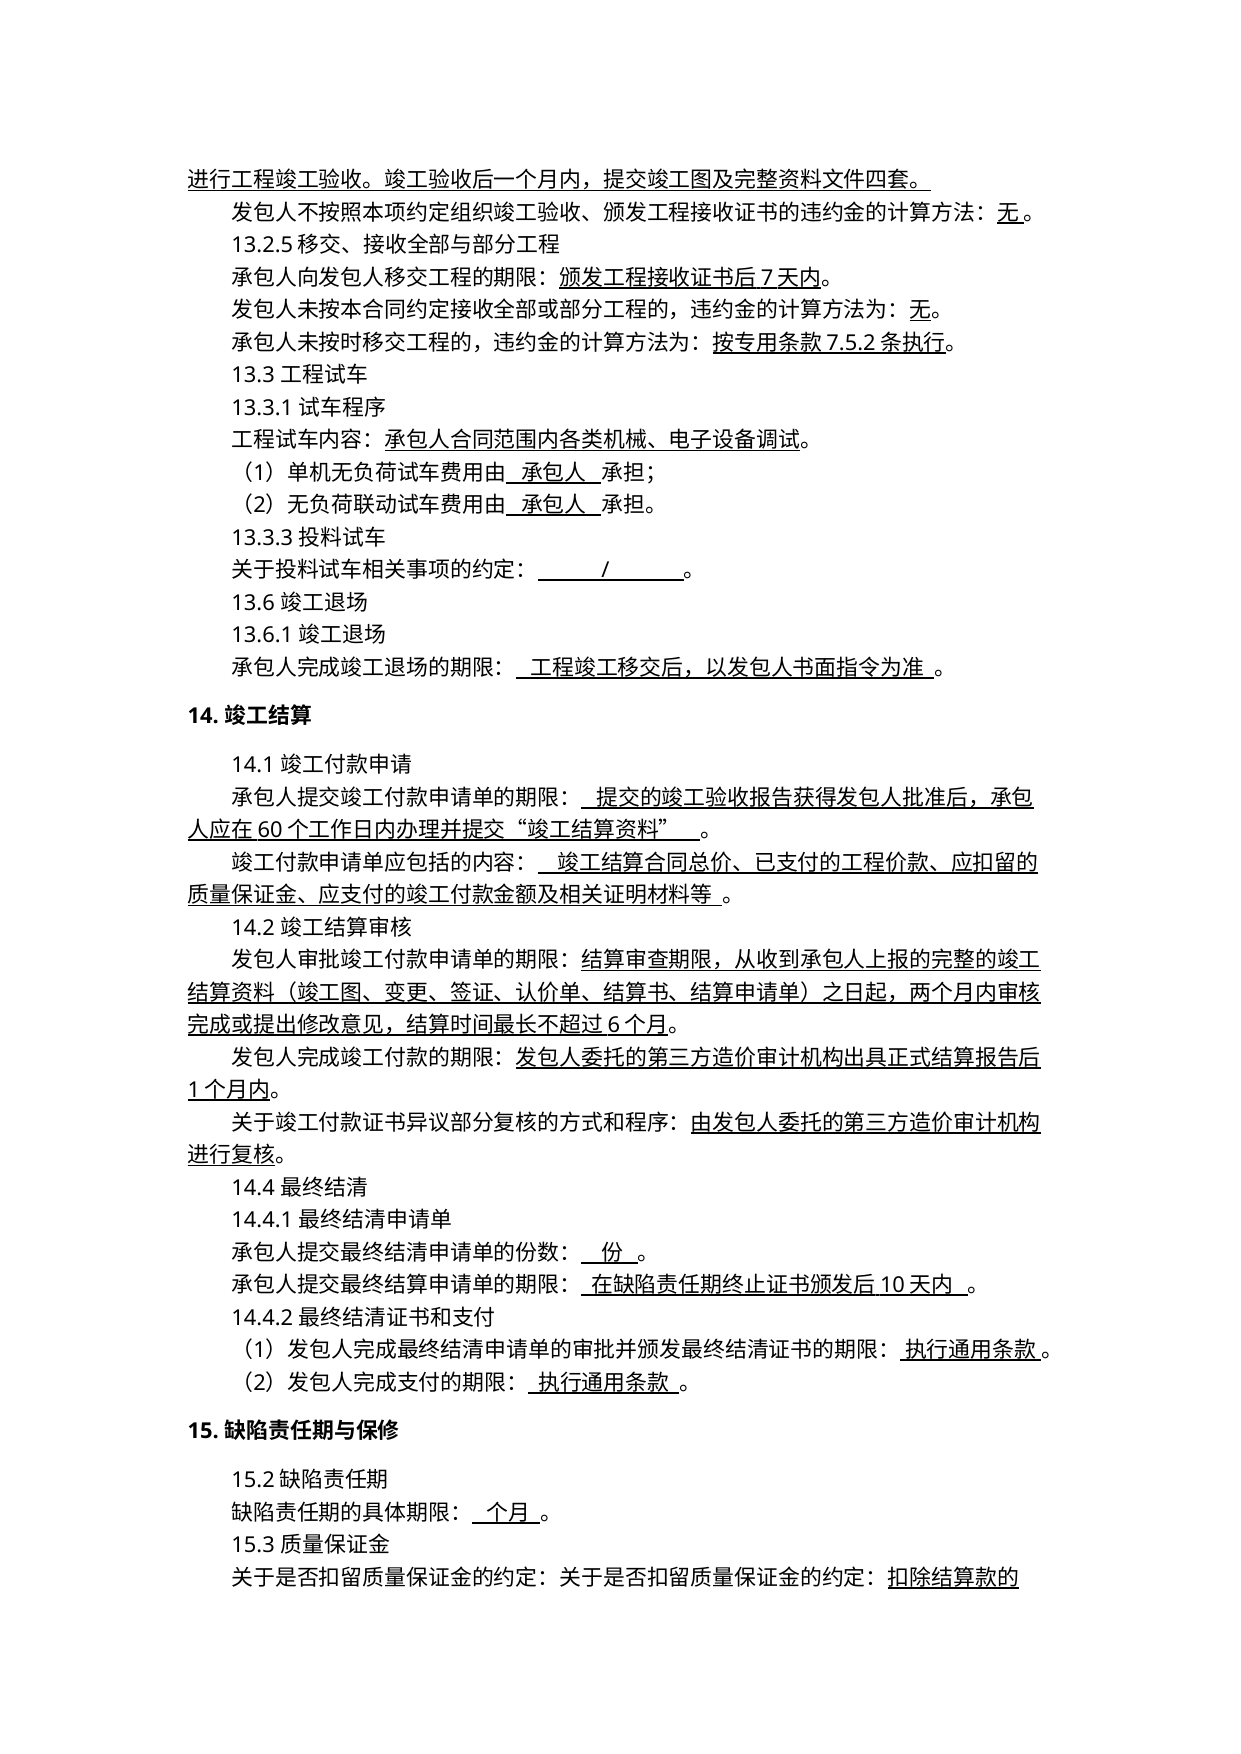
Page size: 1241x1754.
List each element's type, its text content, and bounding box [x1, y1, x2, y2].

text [187, 1559, 1053, 1592]
subtitle 14. 竣工结算 [187, 698, 1053, 731]
text 13.2.5移交、接收全部与部分工程 [187, 227, 1053, 259]
text 14.4 最终结清 [187, 1169, 1053, 1202]
text 承包人完成竣工退场的期限： 工程竣工移交后，以发包人书面指令为准 。 [187, 649, 1053, 682]
text 14.2 竣工结算审核 [187, 909, 1053, 942]
text 发包人审批竣工付款申请单的期限：结算审查期限，从收到承包人上报的完整的竣工结算资料（竣工图、变更、签证、认价单、结算书、结算申请单）之日起，两个月内审核完成或提出修改意见，结算时间最长不超过6个月。 [187, 942, 1053, 1039]
text 缺陷责任期的具体期限： 个月 。 [187, 1494, 1053, 1527]
text 14.1 竣工付款申请 [187, 747, 1053, 779]
text 承包人未按时移交工程的，违约金的计算方法为：按专用条款7.5.2条执行。 [187, 324, 1053, 357]
text （1）单机无负荷试车费用由 承包人 承担； [187, 454, 1053, 487]
text 关于投料试车相关事项的约定： / 。 [187, 552, 1053, 584]
text （2）无负荷联动试车费用由 承包人 承担。 [187, 487, 1053, 519]
text 承包人提交最终结算申请单的期限： 在缺陷责任期终止证书颁发后10天内 。 [187, 1267, 1053, 1299]
text 承包人提交最终结清申请单的份数： 份 。 [187, 1234, 1053, 1267]
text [187, 162, 1053, 194]
text 关于竣工付款证书异议部分复核的方式和程序：由发包人委托的第三方造价审计机构进行复核。 [187, 1104, 1053, 1169]
text 13.3.3 投料试车 [187, 519, 1053, 552]
text 15.2缺陷责任期 [187, 1462, 1053, 1494]
text 竣工付款申请单应包括的内容： 竣工结算合同总价、已支付的工程价款、应扣留的质量保证金、应支付的竣工付款金额及相关证明材料等 。 [187, 844, 1053, 909]
text 承包人向发包人移交工程的期限：颁发工程接收证书后7天内。 [187, 259, 1053, 292]
text 13.3.1 试车程序 [187, 389, 1053, 422]
text 13.6.1 竣工退场 [187, 617, 1053, 649]
text 15.3 质量保证金 [187, 1527, 1053, 1559]
text 工程试车内容：承包人合同范围内各类机械、电子设备调试。 [187, 422, 1053, 454]
text 14.4.2 最终结清证书和支付 [187, 1299, 1053, 1332]
text 13.3 工程试车 [187, 357, 1053, 389]
text 发包人未按本合同约定接收全部或部分工程的，违约金的计算方法为：无。 [187, 292, 1053, 324]
text 发包人完成竣工付款的期限：发包人委托的第三方造价审计机构出具正式结算报告后1个月内。 [187, 1039, 1053, 1104]
text 承包人提交竣工付款申请单的期限： 提交的竣工验收报告获得发包人批准后，承包人应在60个工作日内办理并提交“竣工结算资料” 。 [187, 779, 1053, 844]
text （2）发包人完成支付的期限： 执行通用条款 。 [187, 1364, 1053, 1397]
text （1）发包人完成最终结清申请单的审批并颁发最终结清证书的期限： 执行通用条款 。 [187, 1332, 1053, 1364]
subtitle 15. 缺陷责任期与保修 [187, 1413, 1053, 1446]
text 发包人不按照本项约定组织竣工验收、颁发工程接收证书的违约金的计算方法：无 。 [187, 194, 1053, 227]
text 13.6 竣工退场 [187, 584, 1053, 617]
text 14.4.1 最终结清申请单 [187, 1202, 1053, 1234]
